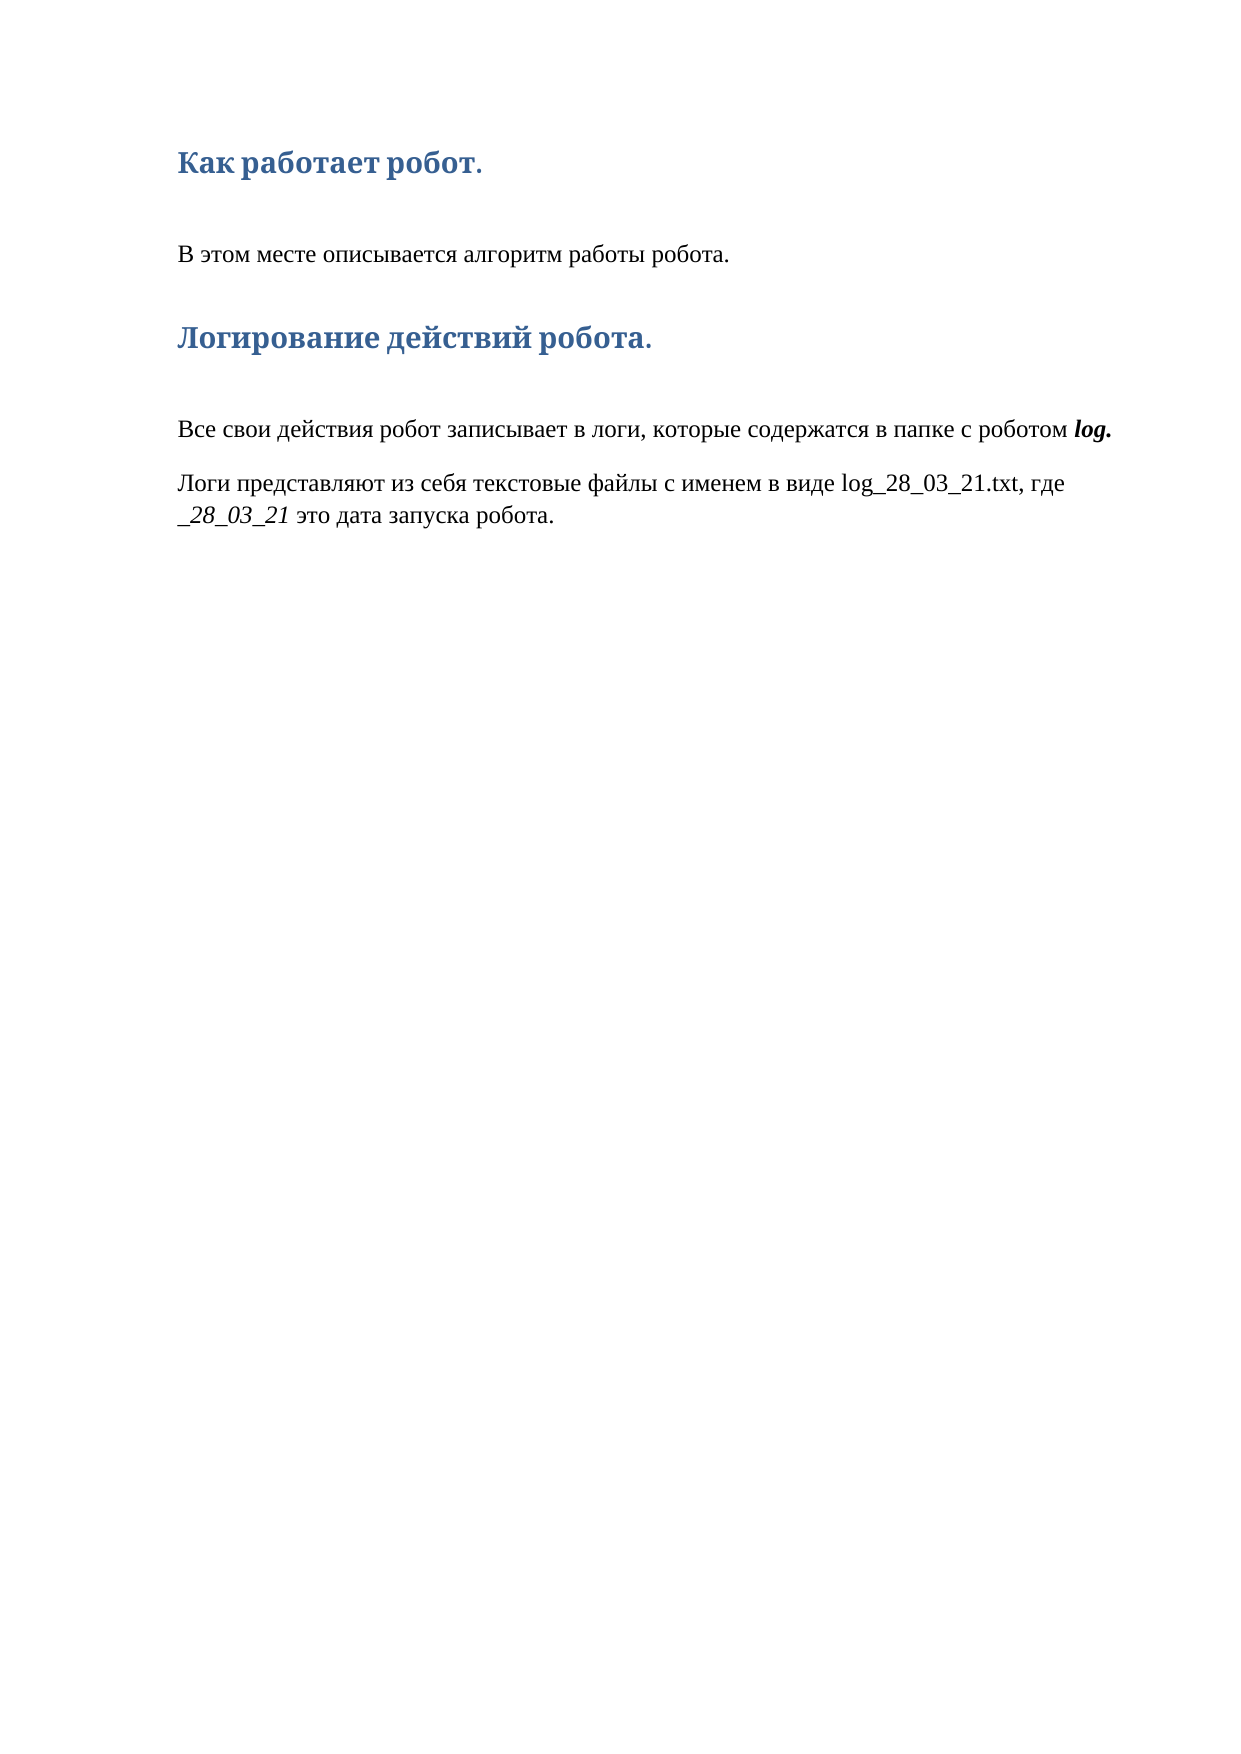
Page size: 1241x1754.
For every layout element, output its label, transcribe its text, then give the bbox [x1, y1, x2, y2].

text В этом месте описывается алгоритм работы робота. [177, 239, 1152, 268]
text Логи представляют из себя текстовые файлы с именем в виде log_28_03_21.txt, где _28_03_21 это дата запуска робота. [177, 468, 1152, 529]
subtitle Как работает робот. [177, 148, 1152, 181]
text Все свои действия робот записывает в логи, которые содержатся в папке с роботом log. [177, 414, 1152, 442]
subtitle Логирование действий робота. [177, 322, 1152, 356]
